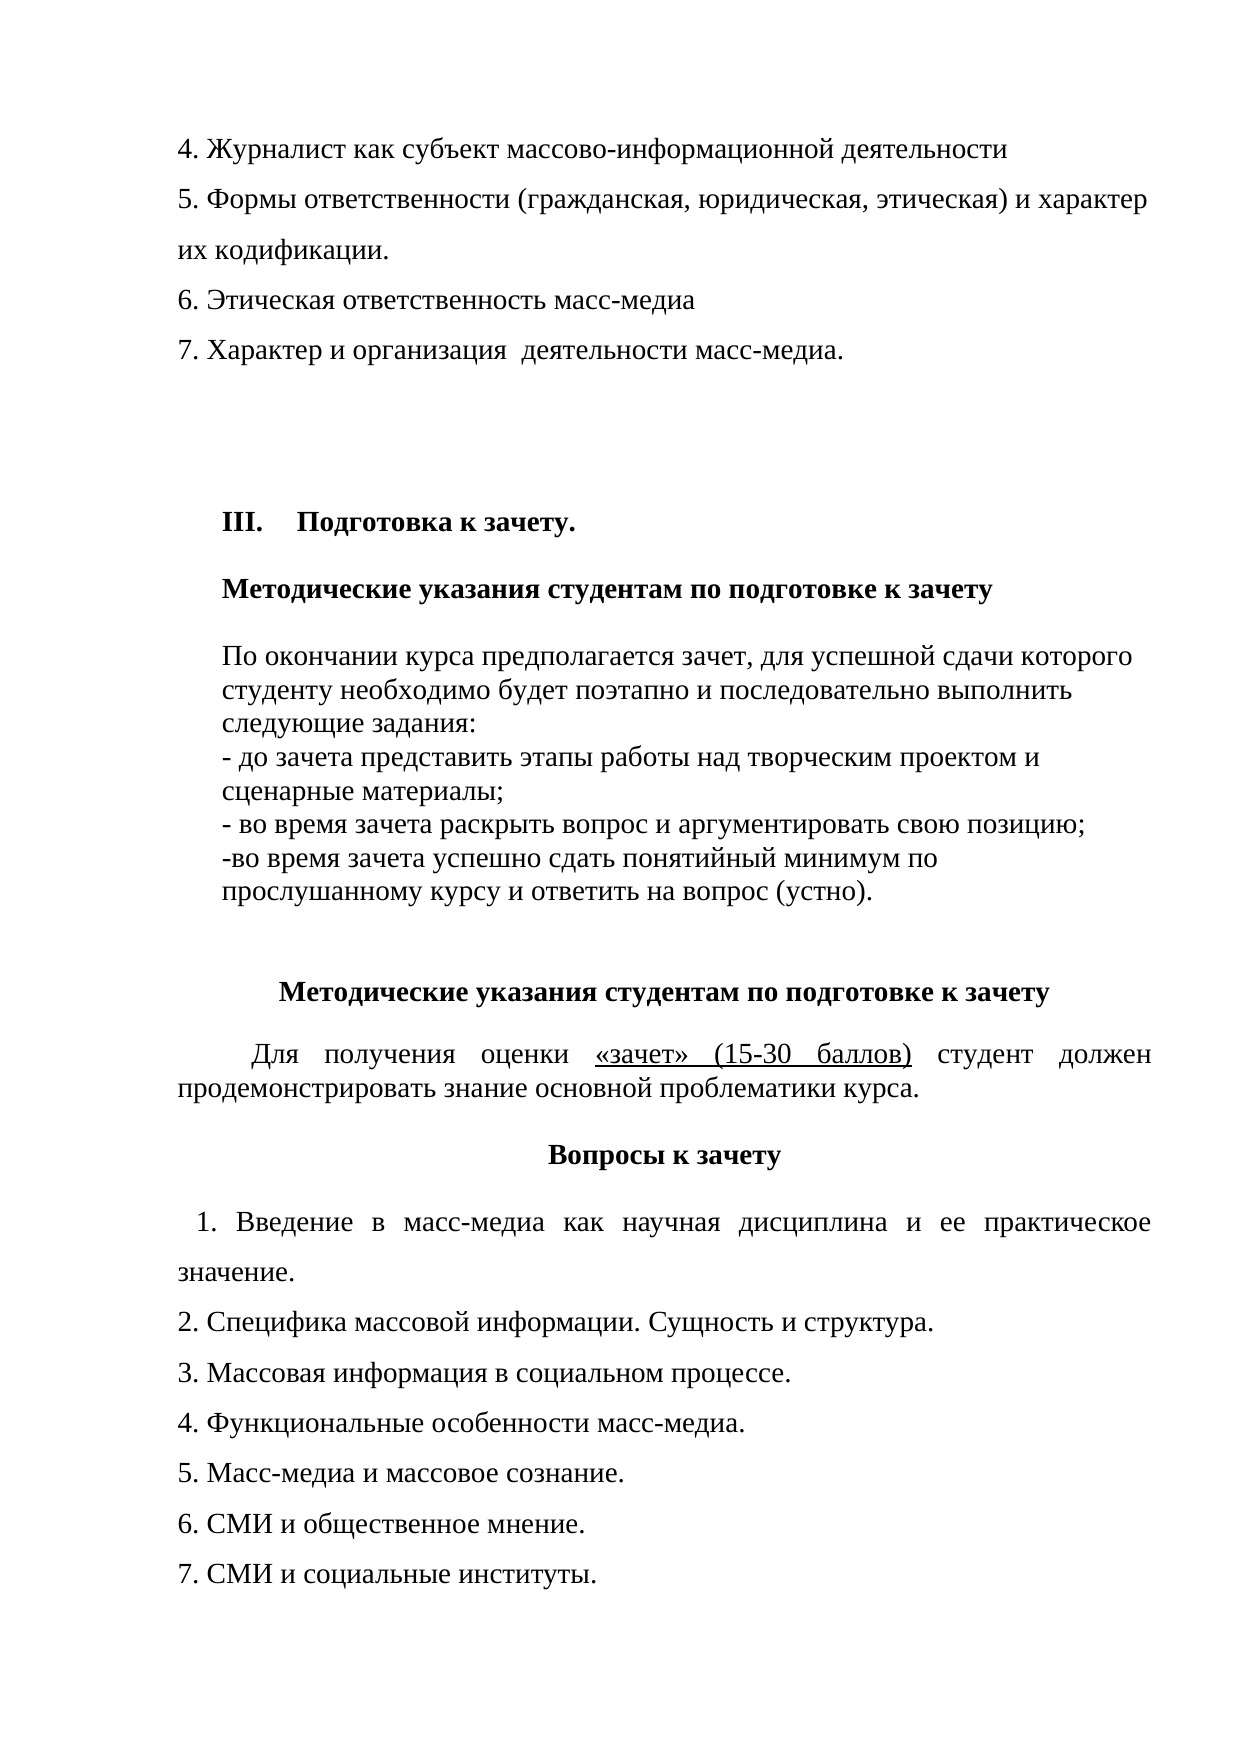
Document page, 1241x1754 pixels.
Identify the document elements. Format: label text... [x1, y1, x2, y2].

text Методические указания студентам по подготовке к зачету [222, 571, 1139, 605]
text 2. Специфика массовой информации. Сущность и структура. [177, 1304, 1152, 1338]
text 6. Этическая ответственность масс-медиа [177, 282, 1152, 316]
text 6. СМИ и общественное мнение. [177, 1506, 1152, 1539]
text 3. Массовая информация в социальном процессе. [177, 1355, 1152, 1388]
text - до зачета представить этапы работы над творческим проектом и сценарные материалы; [222, 739, 1139, 806]
text - во время зачета раскрыть вопрос и аргументировать свою позицию; [222, 806, 1139, 840]
text 4. Функциональные особенности масс-медиа. [177, 1405, 1152, 1439]
text 7. СМИ и социальные институты. [177, 1556, 1152, 1590]
text 1. Введение в масс-медиа как научная дисциплина и ее практическое значение. [177, 1204, 1152, 1288]
text Для получения оценки «зачет» (15-30 баллов) студент должен продемонстрировать знание основной проблематики курса. [177, 1036, 1152, 1103]
text -во время зачета успешно сдать понятийный минимум по прослушанному курсу и ответить на вопрос (устно). [222, 840, 1139, 907]
text Методические указания студентам по подготовке к зачету [177, 974, 1152, 1036]
text Вопросы к зачету [177, 1137, 1152, 1170]
text 7. Характер и организация деятельности масс-медиа. [177, 332, 1152, 366]
text По окончании курса предполагается зачет, для успешной сдачи которого студенту необходимо будет поэтапно и последовательно выполнить следующие задания: [222, 638, 1139, 739]
text 5. Формы ответственности (гражданская, юридическая, этическая) и характер их кодификации. [177, 182, 1152, 265]
text 5. Масс-медиа и массовое сознание. [177, 1456, 1152, 1489]
text 4. Журналист как субъект массово-информационной деятельности [177, 131, 1152, 165]
list Подготовка к зачету. [222, 504, 1139, 538]
